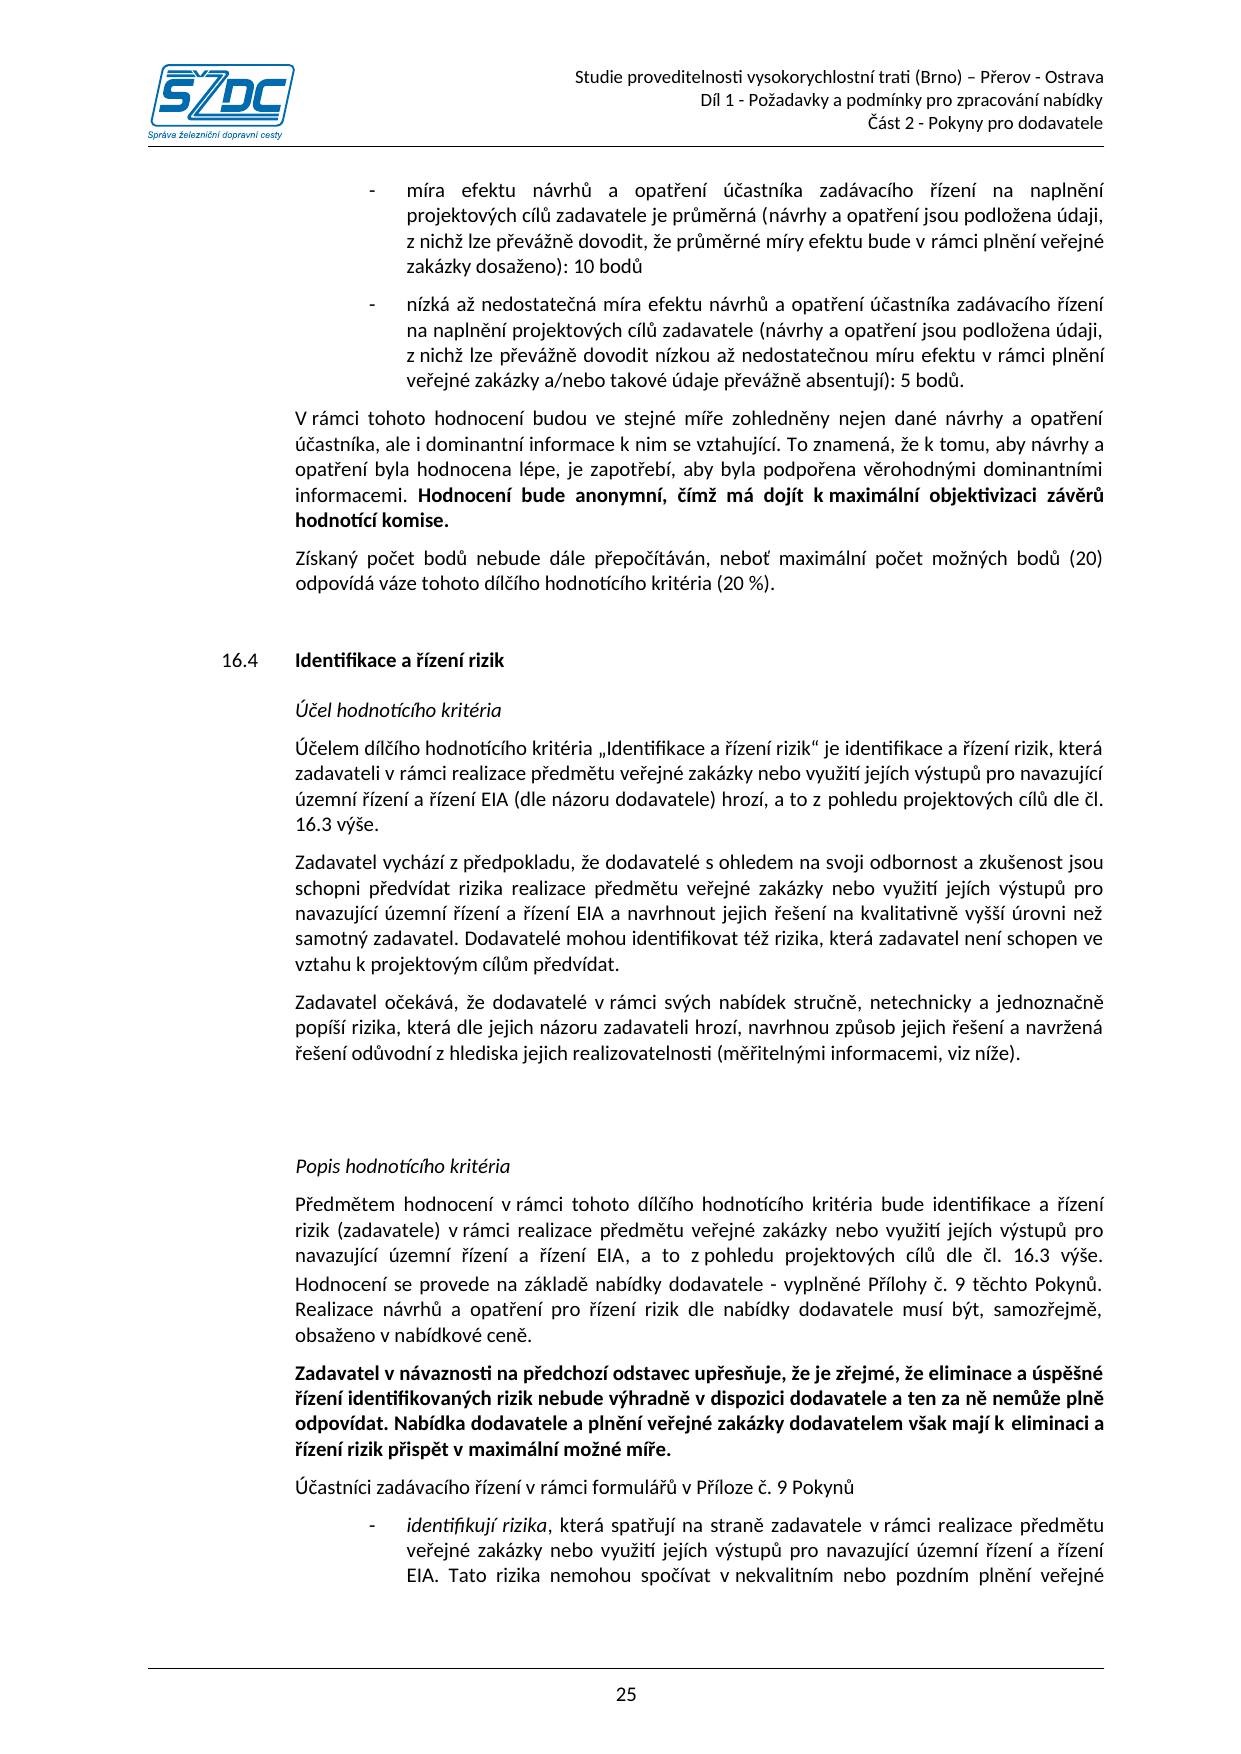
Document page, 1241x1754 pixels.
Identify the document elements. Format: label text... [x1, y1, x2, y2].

text Zadavatel v návaznosti na předchozí odstavec upřesňuje, že je zřejmé, že eliminace a úspěšné řízení identifikovaných rizik nebude výhradně v dispozici dodavatele a ten za ně nemůže plně odpovídat. Nabídka dodavatele a plnění veřejné zakázky dodavatelem však mají k eliminaci a řízení rizik přispět v maximální možné míře. [295, 1360, 1104, 1461]
text Zadavatel vychází z předpokladu, že dodavatelé s ohledem na svoji odbornost a zkušenost jsou schopni předvídat rizika realizace předmětu veřejné zakázky nebo využití jejích výstupů pro navazující územní řízení a řízení EIA a navrhnout jejich řešení na kvalitativně vyšší úrovni než samotný zadavatel. Dodavatelé mohou identifikovat též rizika, která zadavatel není schopen ve vztahu k projektovým cílům předvídat. [295, 849, 1104, 976]
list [369, 1512, 1104, 1588]
text Účastníci zadávacího řízení v rámci formulářů v Příloze č. 9 Pokynů [295, 1474, 1104, 1499]
text Účelem dílčího hodnotícího kritéria „Identifikace a řízení rizik“ je identifikace a řízení rizik, která zadavateli v rámci realizace předmětu veřejné zakázky nebo využití jejích výstupů pro navazující územní řízení a řízení EIA (dle názoru dodavatele) hrozí, a to z pohledu projektových cílů dle čl. 16.3 výše. [295, 735, 1104, 837]
list nízká až nedostatečná míra efektu návrhů a opatření účastníka zadávacího řízení na naplnění projektových cílů zadavatele (návrhy a opatření jsou podložena údaji, z nichž lze převážně dovodit nízkou až nedostatečnou míru efektu v rámci plnění veřejné zakázky a/nebo takové údaje převážně absentují): 5 bodů. [369, 291, 1104, 393]
text Zadavatel očekává, že dodavatelé v rámci svých nabídek stručně, netechnicky a jednoznačně popíší rizika, která dle jejich názoru zadavateli hrozí, navrhnou způsob jejich řešení a navržená řešení odůvodní z hlediska jejich realizovatelnosti (měřitelnými informacemi, viz níže). [295, 989, 1104, 1065]
text Účel hodnotícího kritéria [295, 697, 1104, 723]
list Identifikace a řízení rizik [221, 647, 1104, 672]
text Popis hodnotícího kritéria [148, 1153, 1104, 1179]
text Předmětem hodnocení v rámci tohoto dílčího hodnotícího kritéria bude identifikace a řízení rizik (zadavatele) v rámci realizace předmětu veřejné zakázky nebo využití jejích výstupů pro navazující územní řízení a řízení EIA, a to z pohledu projektových cílů dle čl. 16.3 výše. Hodnocení se provede na základě nabídky dodavatele - vyplněné Přílohy č. 9 těchto Pokynů. Realizace návrhů a opatření pro řízení rizik dle nabídky dodavatele musí být, samozřejmě, obsaženo v nabídkové ceně. [295, 1191, 1104, 1347]
list Získaný počet bodů nebude dále přepočítáván, neboť maximální počet možných bodů (20) odpovídá váze tohoto dílčího hodnotícího kritéria (20 %). [295, 545, 1104, 596]
text V rámci tohoto hodnocení budou ve stejné míře zohledněny nejen dané návrhy a opatření účastníka, ale i dominantní informace k nim se vztahující. To znamená, že k tomu, aby návrhy a opatření byla hodnocena lépe, je zapotřebí, aby byla podpořena věrohodnými dominantními informacemi. Hodnocení bude anonymní, čímž má dojít k maximální objektivizaci závěrů hodnotící komise. [295, 406, 1104, 533]
list míra efektu návrhů a opatření účastníka zadávacího řízení na naplnění projektových cílů zadavatele je průměrná (návrhy a opatření jsou podložena údaji, z nichž lze převážně dovodit, že průměrné míry efektu bude v rámci plnění veřejné zakázky dosaženo): 10 bodů [369, 177, 1104, 279]
